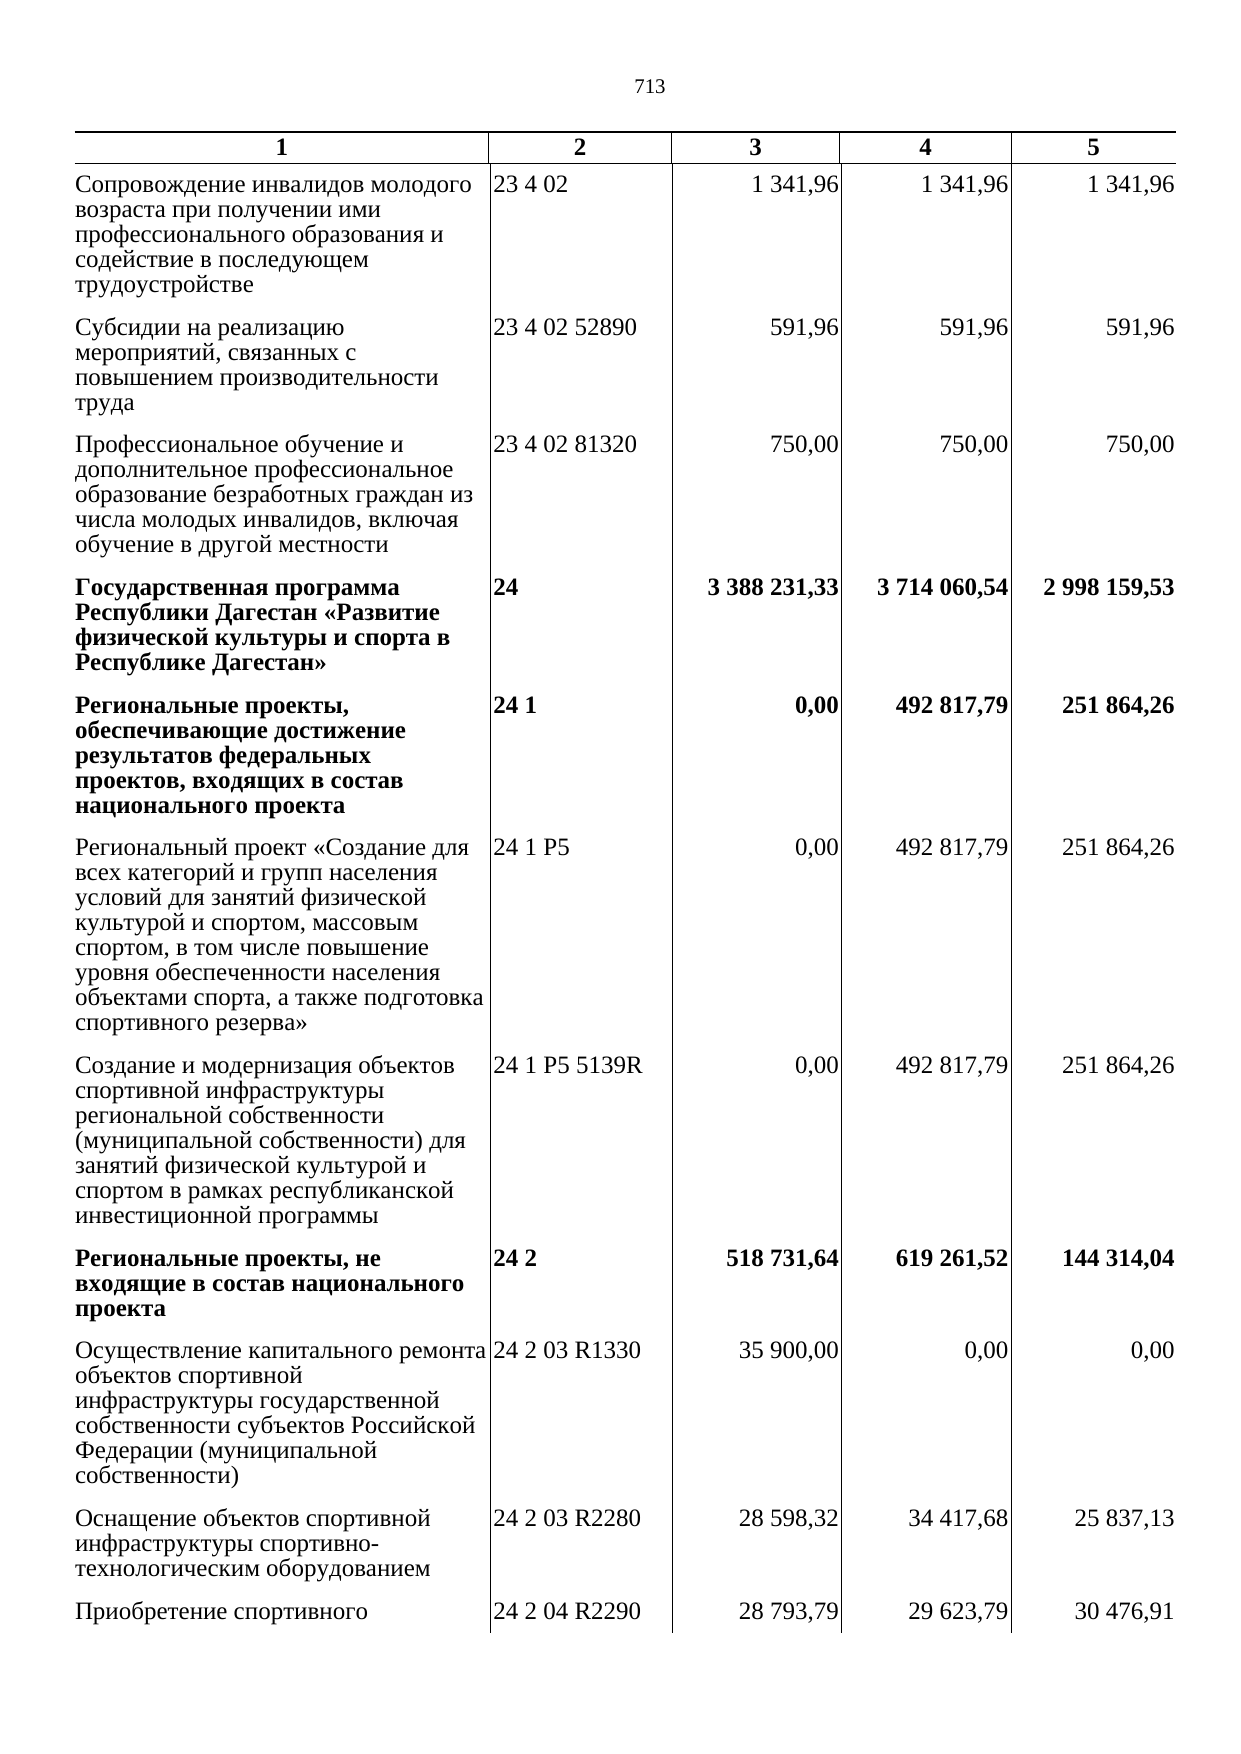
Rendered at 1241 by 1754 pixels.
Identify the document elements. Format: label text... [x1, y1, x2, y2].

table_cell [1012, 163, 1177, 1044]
table_header 2 [489, 133, 671, 163]
table_header 5 [1012, 133, 1176, 163]
table_header 1 [75, 133, 488, 163]
table_header 3 [672, 133, 839, 163]
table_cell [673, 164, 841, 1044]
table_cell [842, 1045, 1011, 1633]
table_header 4 [840, 133, 1011, 163]
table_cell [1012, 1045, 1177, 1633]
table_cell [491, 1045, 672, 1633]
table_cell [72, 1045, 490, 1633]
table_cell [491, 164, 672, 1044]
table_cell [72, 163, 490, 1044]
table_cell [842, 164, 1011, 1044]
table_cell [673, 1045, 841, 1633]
